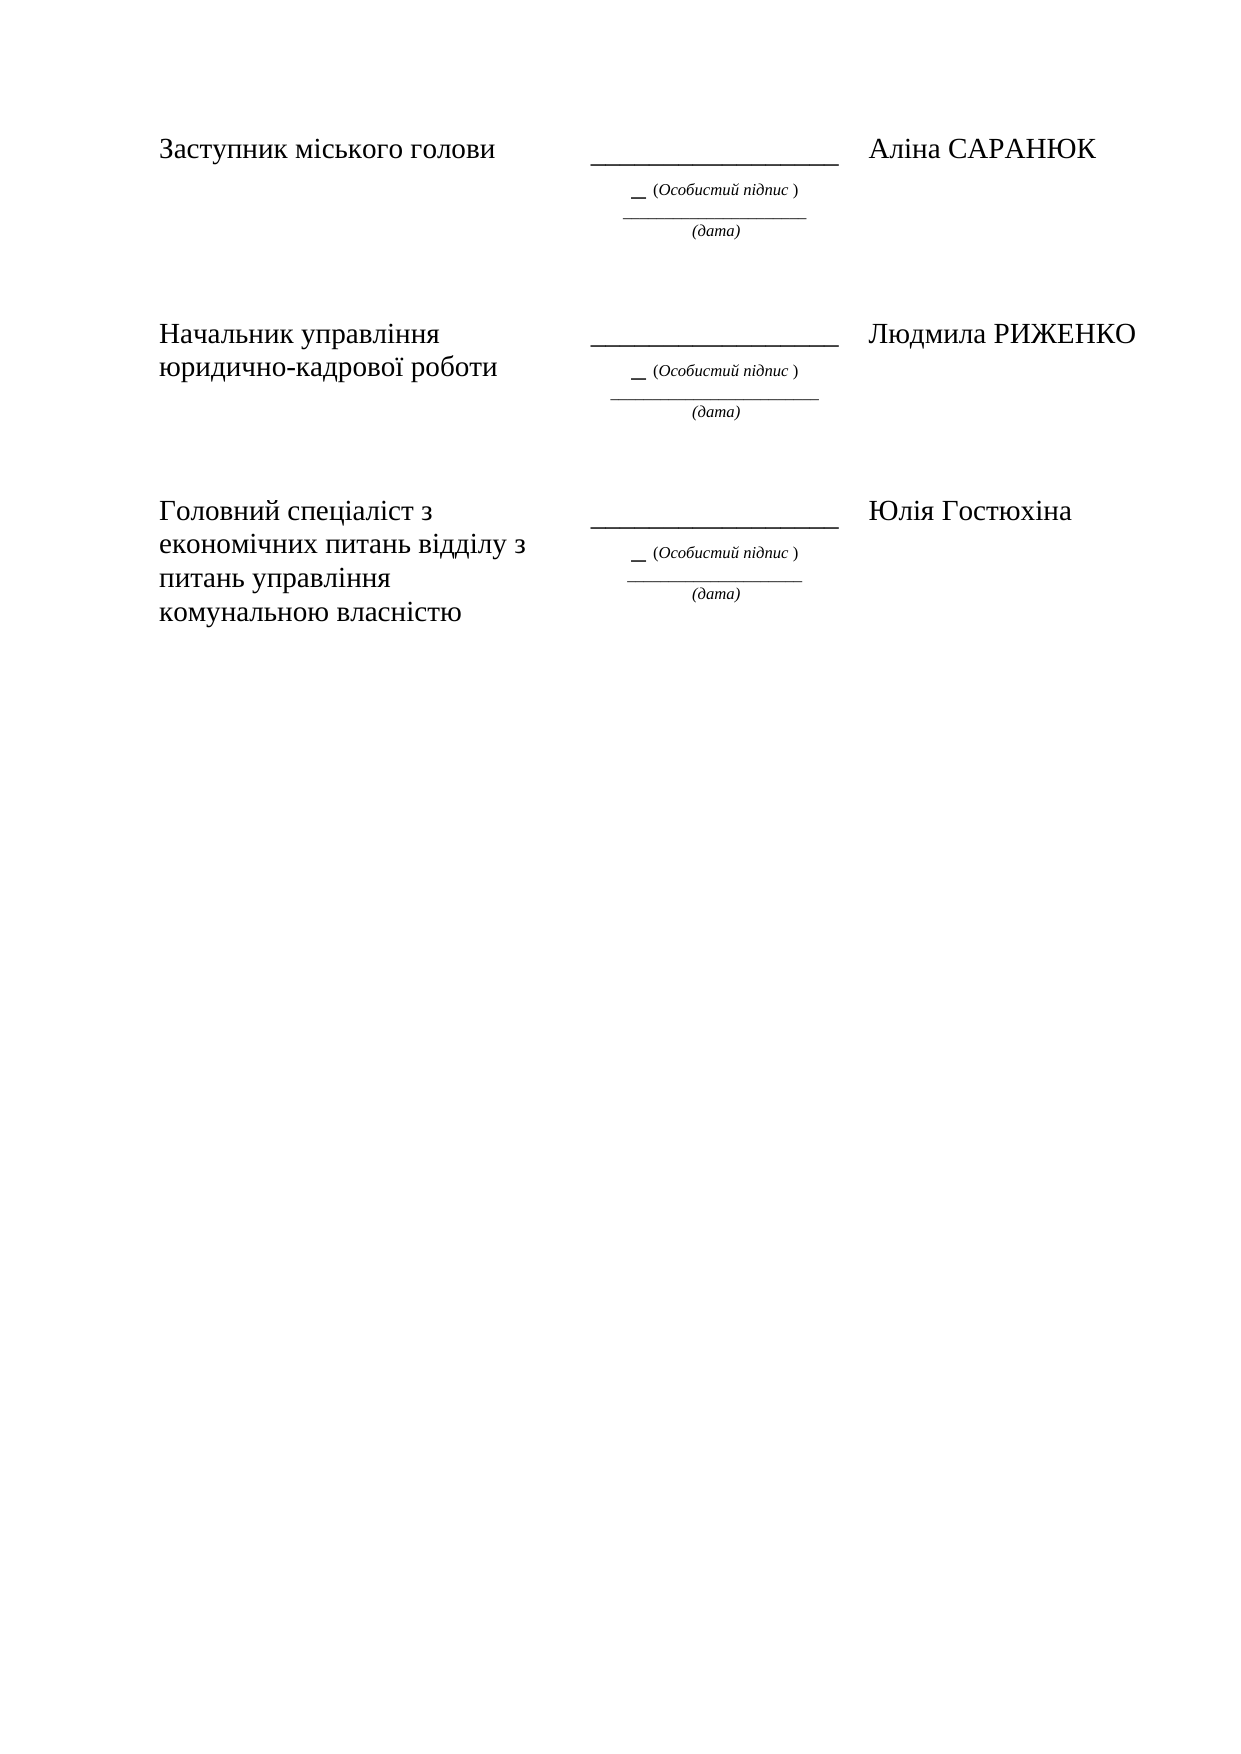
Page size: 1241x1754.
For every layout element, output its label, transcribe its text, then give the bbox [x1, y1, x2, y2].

table_cell Начальник управління юридично-кадрової роботи [148, 282, 572, 459]
table_cell __________________ (Особистий підпис ) _________________________ (дата) [572, 282, 857, 459]
table_cell Юлія Гостюхіна [857, 460, 1152, 627]
table_cell Головний спеціаліст з економічних питань відділу з питань управління комунальною власністю [148, 460, 572, 627]
table_header Заступник міського голови [148, 132, 572, 282]
table_cell __________________ (Особистий підпис ) _____________________ (дата) [572, 460, 857, 627]
table_header __________________ (Особистий підпис ) ______________________ (дата) [572, 132, 857, 282]
table_header Аліна САРАНЮК [857, 132, 1152, 282]
table_cell Людмила РИЖЕНКО [857, 282, 1152, 459]
